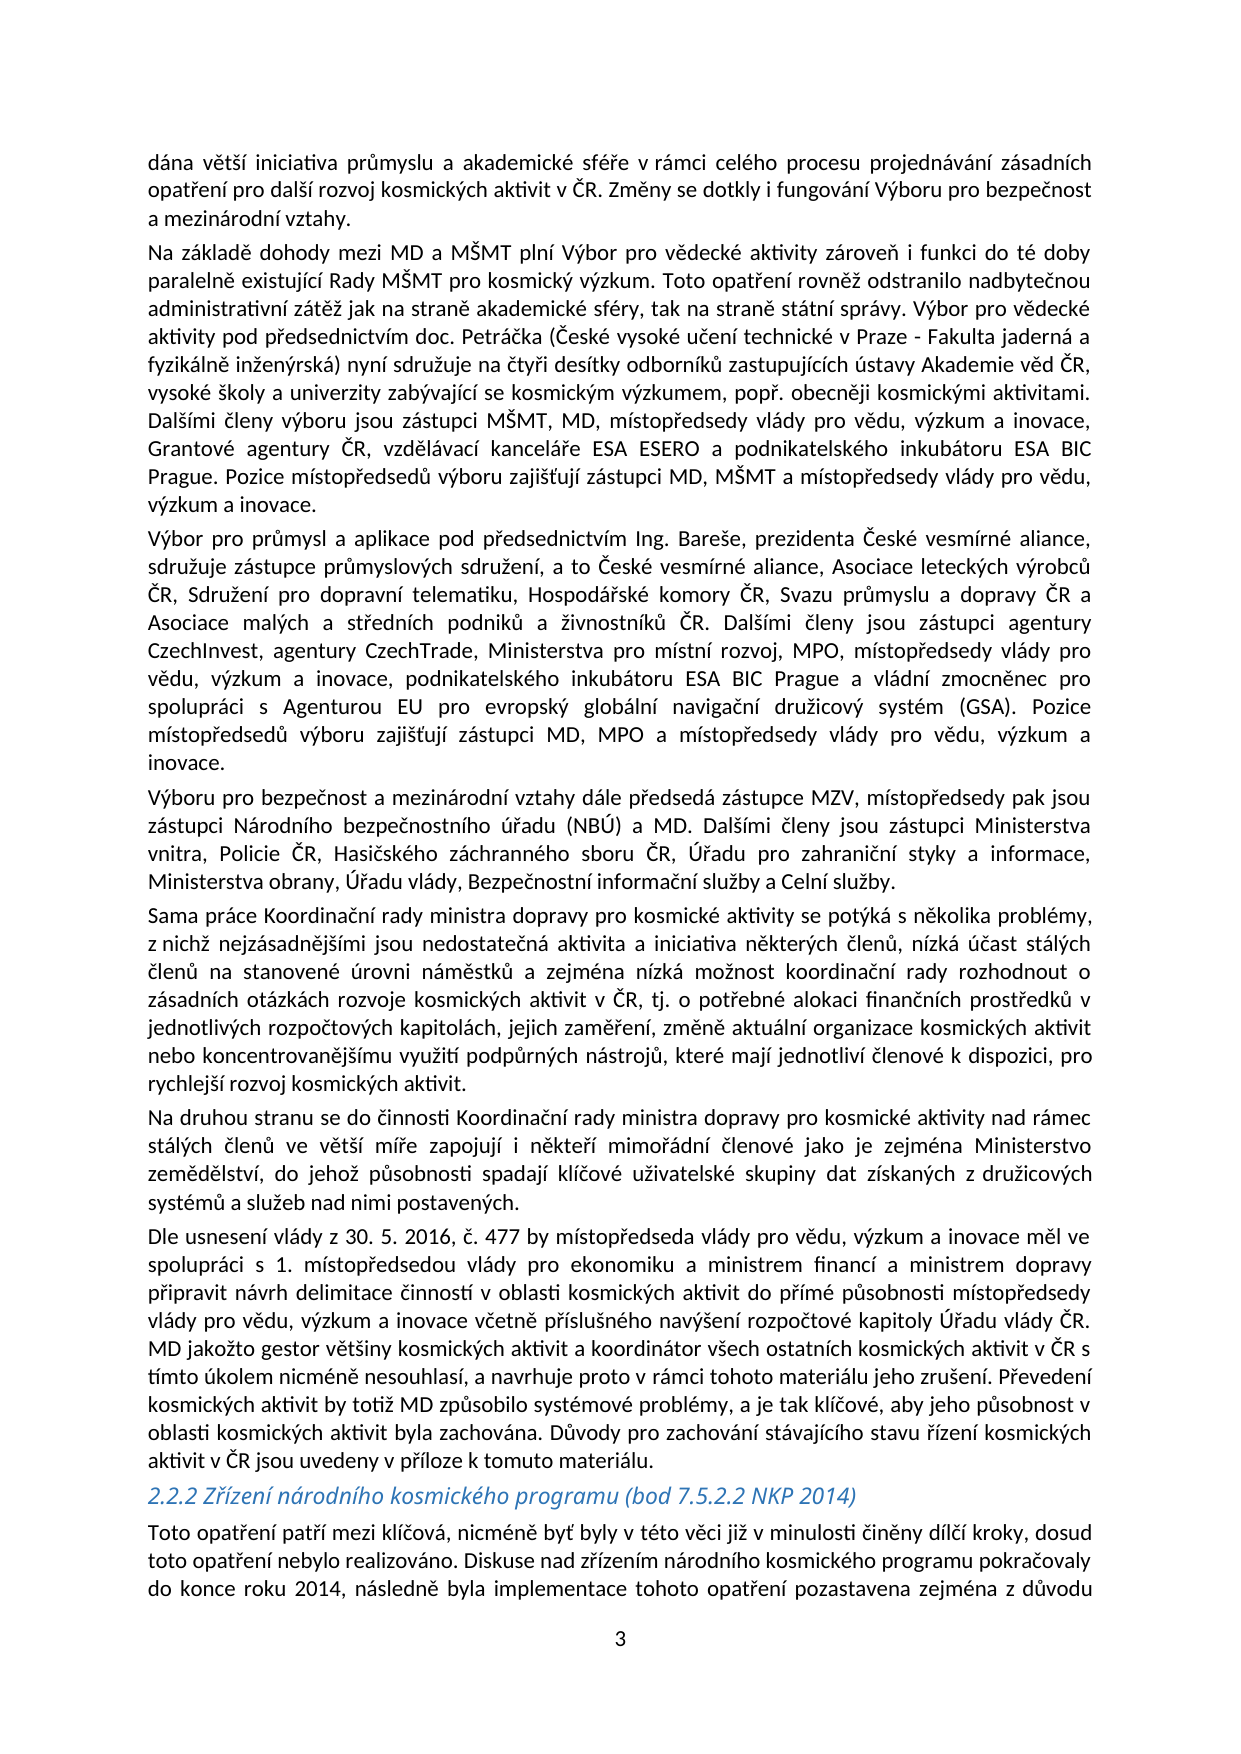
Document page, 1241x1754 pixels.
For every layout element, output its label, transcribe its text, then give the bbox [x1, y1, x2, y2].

text Výbor pro průmysl a aplikace pod předsednictvím Ing. Bareše, prezidenta České vesmírné aliance, sdružuje zástupce průmyslových sdružení, a to České vesmírné aliance, Asociace leteckých výrobců ČR, Sdružení pro dopravní telematiku, Hospodářské komory ČR, Svazu průmyslu a dopravy ČR a Asociace malých a středních podniků a živnostníků ČR. Dalšími členy jsou zástupci agentury CzechInvest, agentury CzechTrade, Ministerstva pro místní rozvoj, MPO, místopředsedy vlády pro vědu, výzkum a inovace, podnikatelského inkubátoru ESA BIC Prague a vládní zmocněnec pro spolupráci s Agenturou EU pro evropský globální navigační družicový systém (GSA). Pozice místopředsedů výboru zajišťují zástupci MD, MPO a místopředsedy vlády pro vědu, výzkum a inovace. [148, 524, 1093, 777]
text Dle usnesení vlády z 30. 5. 2016, č. 477 by místopředseda vlády pro vědu, výzkum a inovace měl ve spolupráci s 1. místopředsedou vlády pro ekonomiku a ministrem financí a ministrem dopravy připravit návrh delimitace činností v oblasti kosmických aktivit do přímé působnosti místopředsedy vlády pro vědu, výzkum a inovace včetně příslušného navýšení rozpočtové kapitoly Úřadu vlády ČR. MD jakožto gestor většiny kosmických aktivit a koordinátor všech ostatních kosmických aktivit v ČR s tímto úkolem nicméně nesouhlasí, a navrhuje proto v rámci tohoto materiálu jeho zrušení. Převedení kosmických aktivit by totiž MD způsobilo systémové problémy, a je tak klíčové, aby jeho působnost v oblasti kosmických aktivit byla zachována. Důvody pro zachování stávajícího stavu řízení kosmických aktivit v ČR jsou uvedeny v příloze k tomuto materiálu. [148, 1222, 1093, 1474]
text Výboru pro bezpečnost a mezinárodní vztahy dále předsedá zástupce MZV, místopředsedy pak jsou zástupci Národního bezpečnostního úřadu (NBÚ) a MD. Dalšími členy jsou zástupci Ministerstva vnitra, Policie ČR, Hasičského záchranného sboru ČR, Úřadu pro zahraniční styky a informace, Ministerstva obrany, Úřadu vlády, Bezpečnostní informační služby a Celní služby. [148, 783, 1093, 895]
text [148, 1518, 1093, 1602]
text Sama práce Koordinační rady ministra dopravy pro kosmické aktivity se potýká s několika problémy, z nichž nejzásadnějšími jsou nedostatečná aktivita a iniciativa některých členů, nízká účast stálých členů na stanovené úrovni náměstků a zejména nízká možnost koordinační rady rozhodnout o zásadních otázkách rozvoje kosmických aktivit v ČR, tj. o potřebné alokaci finančních prostředků v jednotlivých rozpočtových kapitolách, jejich zaměření, změně aktuální organizace kosmických aktivit nebo koncentrovanějšímu využití podpůrných nástrojů, které mají jednotliví členové k dispozici, pro rychlejší rozvoj kosmických aktivit. [148, 901, 1093, 1097]
subtitle 2.2.2 Zřízení národního kosmického programu (bod 7.5.2.2 NKP 2014) [148, 1480, 1093, 1512]
text Na druhou stranu se do činnosti Koordinační rady ministra dopravy pro kosmické aktivity nad rámec stálých členů ve větší míře zapojují i někteří mimořádní členové jako je zejména Ministerstvo zemědělství, do jehož působnosti spadají klíčové uživatelské skupiny dat získaných z družicových systémů a služeb nad nimi postavených. [148, 1103, 1093, 1216]
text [148, 148, 1093, 232]
text Na základě dohody mezi MD a MŠMT plní Výbor pro vědecké aktivity zároveň i funkci do té doby paralelně existující Rady MŠMT pro kosmický výzkum. Toto opatření rovněž odstranilo nadbytečnou administrativní zátěž jak na straně akademické sféry, tak na straně státní správy. Výbor pro vědecké aktivity pod předsednictvím doc. Petráčka (České vysoké učení technické v Praze - Fakulta jaderná a fyzikálně inženýrská) nyní sdružuje na čtyři desítky odborníků zastupujících ústavy Akademie věd ČR, vysoké školy a univerzity zabývající se kosmickým výzkumem, popř. obecněji kosmickými aktivitami. Dalšími členy výboru jsou zástupci MŠMT, MD, místopředsedy vlády pro vědu, výzkum a inovace, Grantové agentury ČR, vzdělávací kanceláře ESA ESERO a podnikatelského inkubátoru ESA BIC Prague. Pozice místopředsedů výboru zajišťují zástupci MD, MŠMT a místopředsedy vlády pro vědu, výzkum a inovace. [148, 238, 1093, 518]
